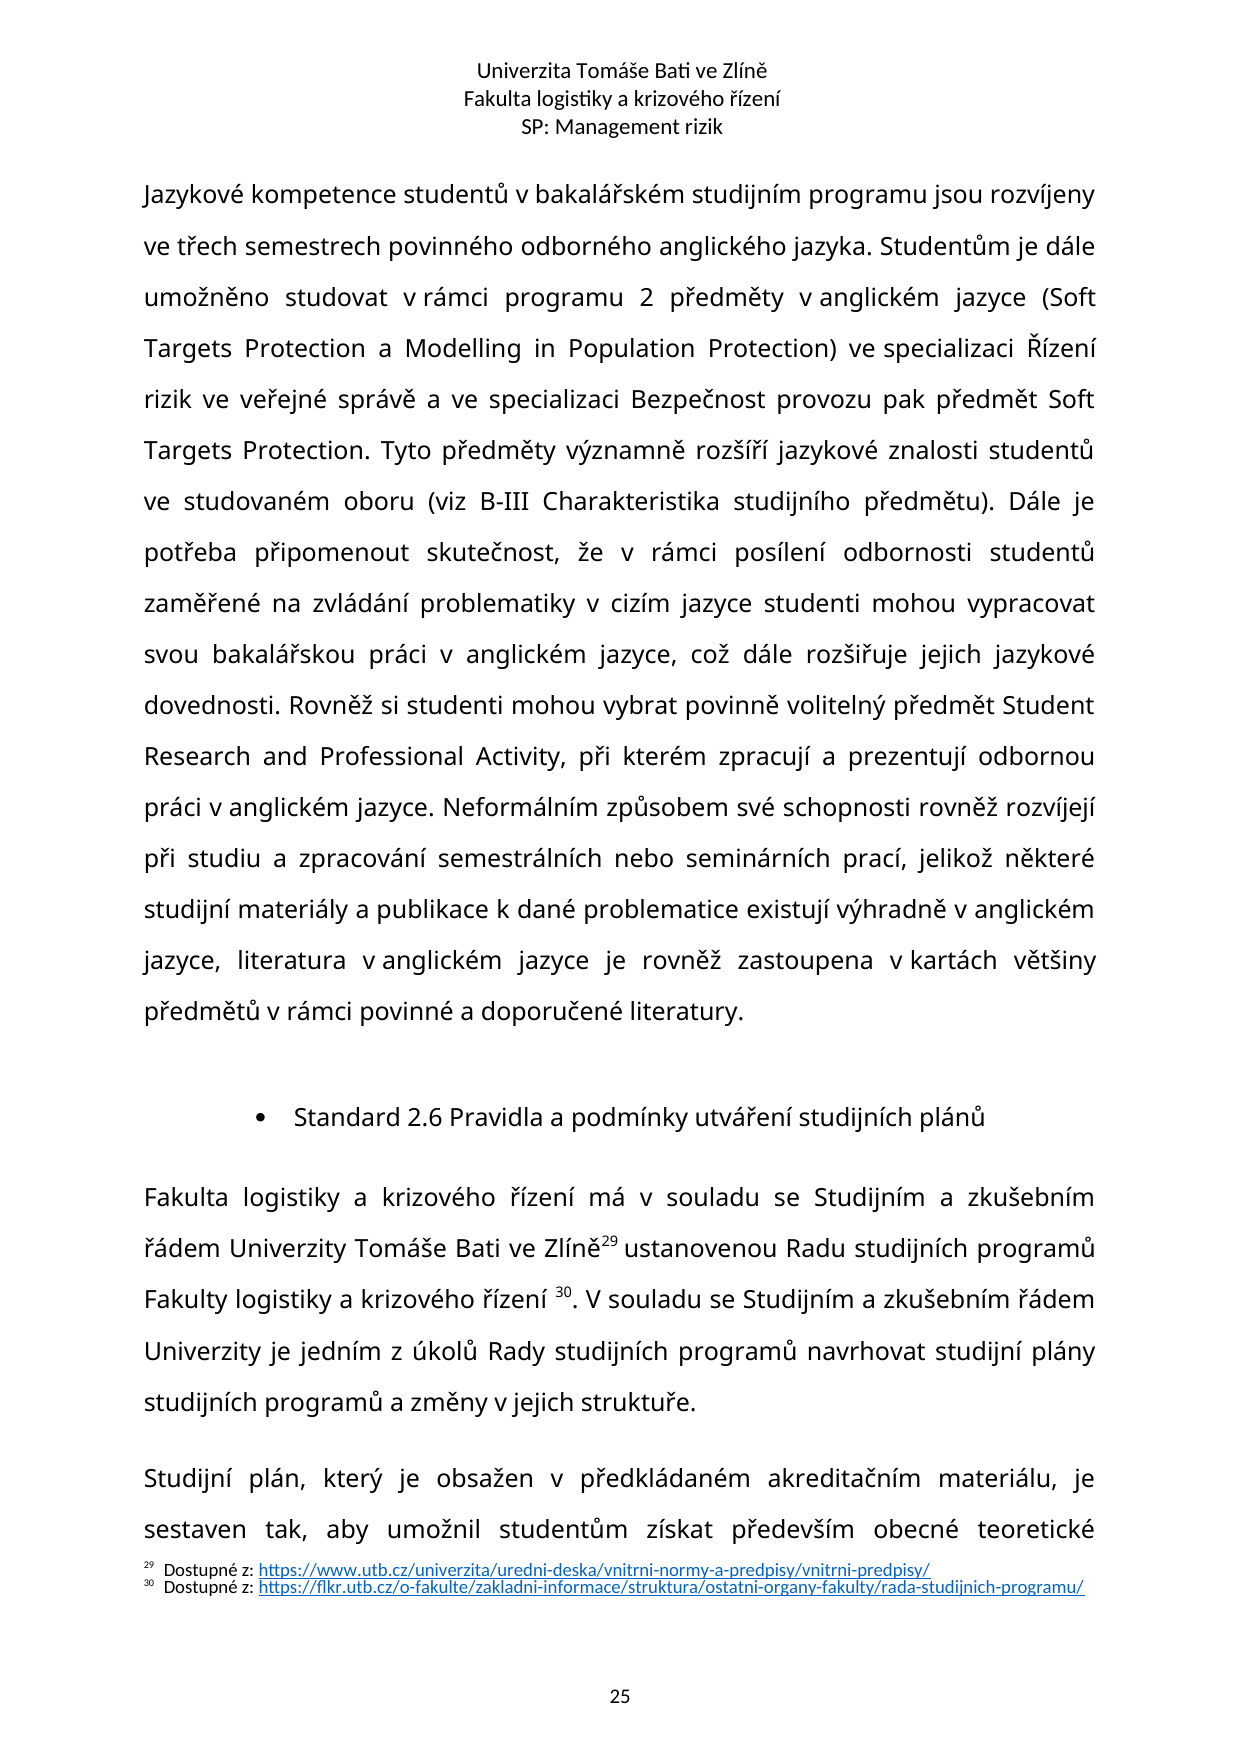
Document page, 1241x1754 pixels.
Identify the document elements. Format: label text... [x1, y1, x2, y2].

subtitle Standard 2.6 Pravidla a podmínky utváření studijních plánů [256, 1100, 1096, 1134]
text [143, 1460, 1096, 1545]
text Jazykové kompetence studentů v bakalářském studijním programu jsou rozvíjeny ve třech semestrech povinného odborného anglického jazyka. Studentům je dále umožněno studovat v rámci programu 2 předměty v anglickém jazyce (Soft Targets Protection a Modelling in Population Protection) ve specializaci Řízení rizik ve veřejné správě a ve specializaci Bezpečnost provozu pak předmět Soft Targets Protection. Tyto předměty významně rozšíří jazykové znalosti studentů ve studovaném oboru (viz B-III Charakteristika studijního předmětu). Dále je potřeba připomenout skutečnost, že v rámci posílení odbornosti studentů zaměřené na zvládání problematiky v cizím jazyce studenti mohou vypracovat svou bakalářskou práci v anglickém jazyce, což dále rozšiřuje jejich jazykové dovednosti. Rovněž si studenti mohou vybrat povinně volitelný předmět Student Research and Professional Activity, při kterém zpracují a prezentují odbornou práci v anglickém jazyce. Neformálním způsobem své schopnosti rovněž rozvíjejí při studiu a zpracování semestrálních nebo seminárních prací, jelikož některé studijní materiály a publikace k dané problematice existují výhradně v anglickém jazyce, literatura v anglickém jazyce je rovněž zastoupena v kartách většiny předmětů v rámci povinné a doporučené literatury. [143, 177, 1096, 1028]
text Fakulta logistiky a krizového řízení má v souladu se Studijním a zkušebním řádem Univerzity Tomáše Bati ve Zlíně ustanovenou Radu studijních programů Fakulty logistiky a krizového řízení . V souladu se Studijním a zkušebním řádem Univerzity je jedním z úkolů Rady studijních programů navrhovat studijní plány studijních programů a změny v jejich struktuře. [143, 1180, 1096, 1418]
